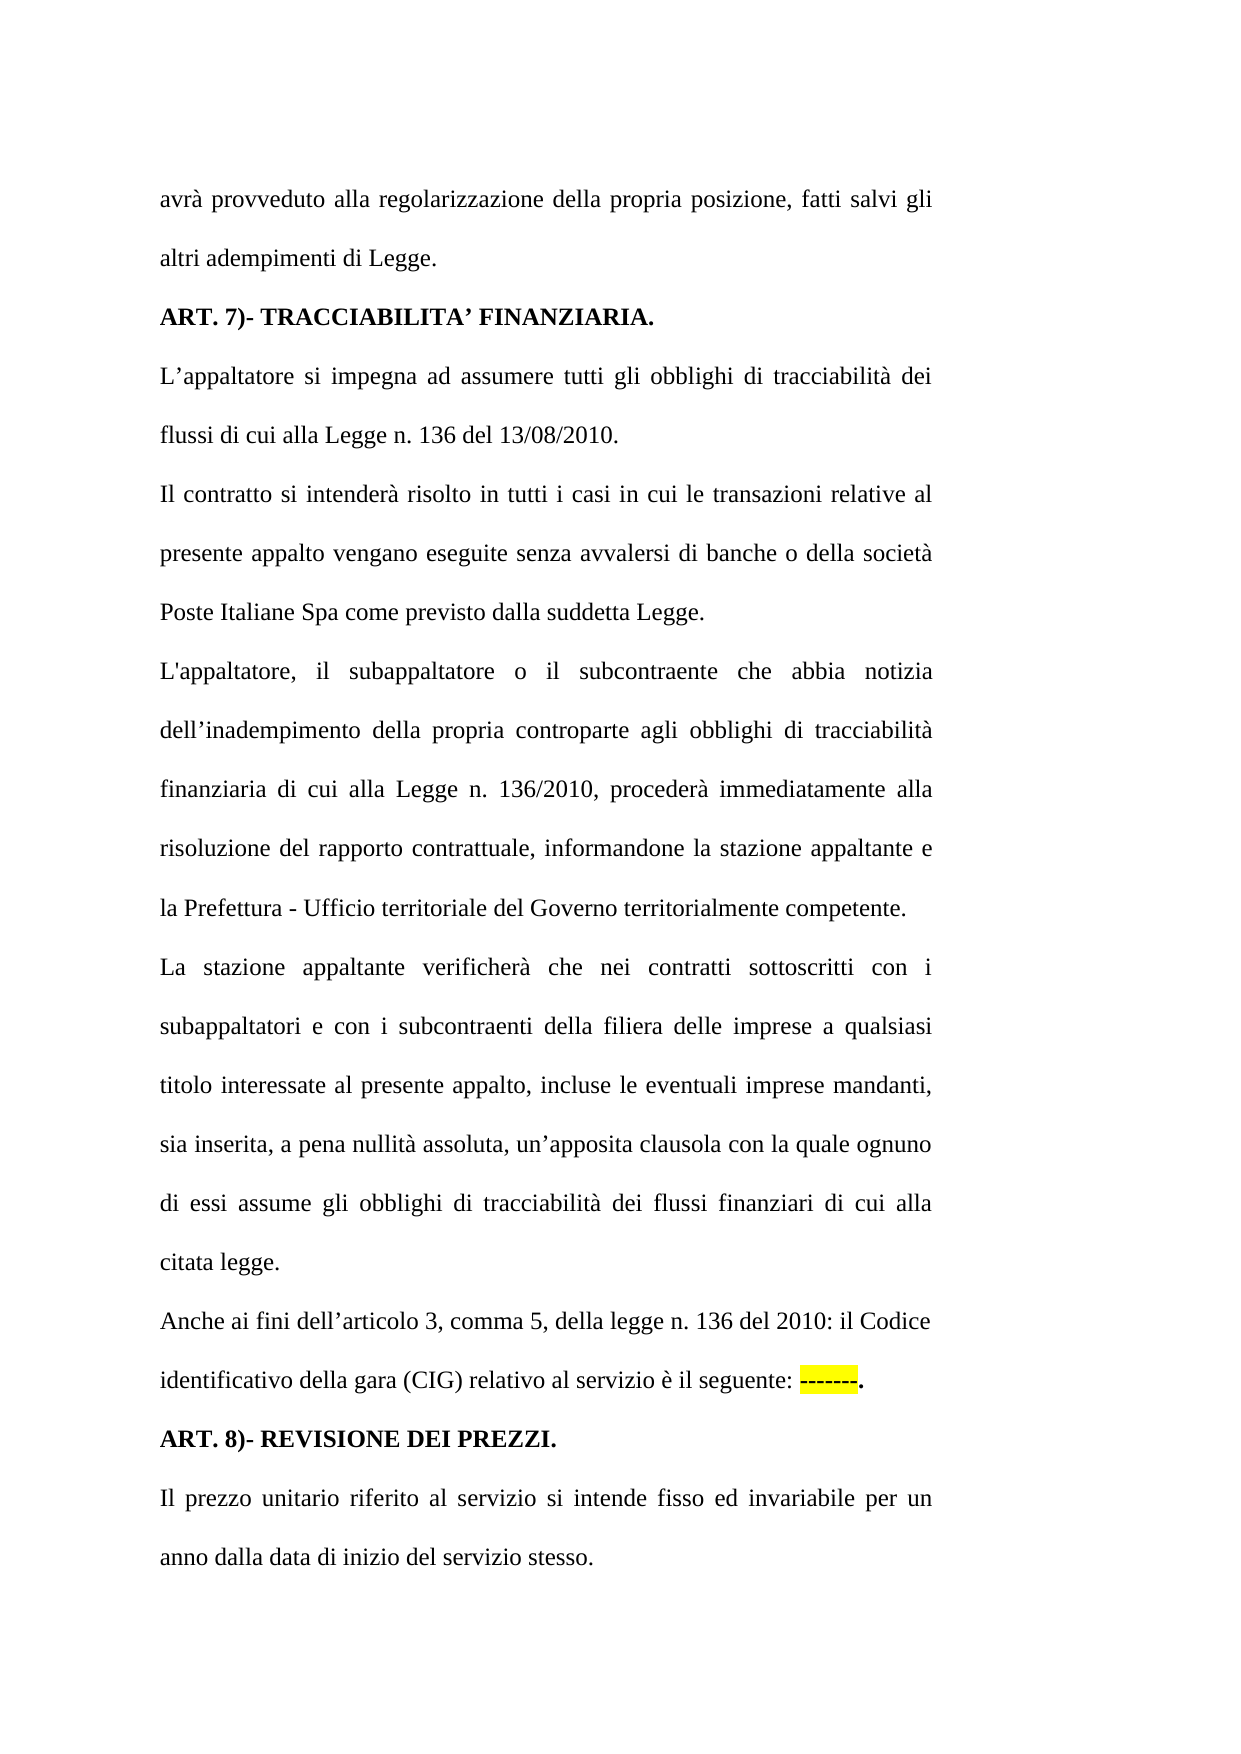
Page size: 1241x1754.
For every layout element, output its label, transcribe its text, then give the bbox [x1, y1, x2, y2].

text Anche ai fini dell’articolo 3, comma 5, della legge n. 136 del 2010: il Codice identificativo della gara (CIG) relativo al servizio è il seguente: -------. [159, 1276, 931, 1394]
text ART. 8)- REVISIONE DEI PREZZI. [159, 1394, 933, 1453]
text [159, 153, 933, 272]
text La stazione appaltante verificherà che nei contratti sottoscritti con i subappaltatori e con i subcontraenti della filiera delle imprese a qualsiasi titolo interessate al presente appalto, incluse le eventuali imprese mandanti, sia inserita, a pena nullità assoluta, un’apposita clausola con la quale ognuno di essi assume gli obblighi di tracciabilità dei flussi finanziari di cui alla citata legge. [159, 921, 933, 1276]
text L'appaltatore, il subappaltatore o il subcontraente che abbia notizia dell’inadempimento della propria controparte agli obblighi di tracciabilità finanziaria di cui alla Legge n. 136/2010, procederà immediatamente alla risoluzione del rapporto contrattuale, informandone la stazione appaltante e la Prefettura - Ufficio territoriale del Governo territorialmente competente. [159, 626, 933, 921]
text L’appaltatore si impegna ad assumere tutti gli obblighi di tracciabilità dei flussi di cui alla Legge n. 136 del 13/08/2010. [159, 331, 933, 449]
text Il contratto si intenderà risolto in tutti i casi in cui le transazioni relative al presente appalto vengano eseguite senza avvalersi di banche o della società Poste Italiane Spa come previsto dalla suddetta Legge. [159, 449, 933, 626]
text Il prezzo unitario riferito al servizio si intende fisso ed invariabile per un anno dalla data di inizio del servizio stesso. [159, 1453, 933, 1571]
text ART. 7)- TRACCIABILITA’ FINANZIARIA. [159, 272, 933, 331]
